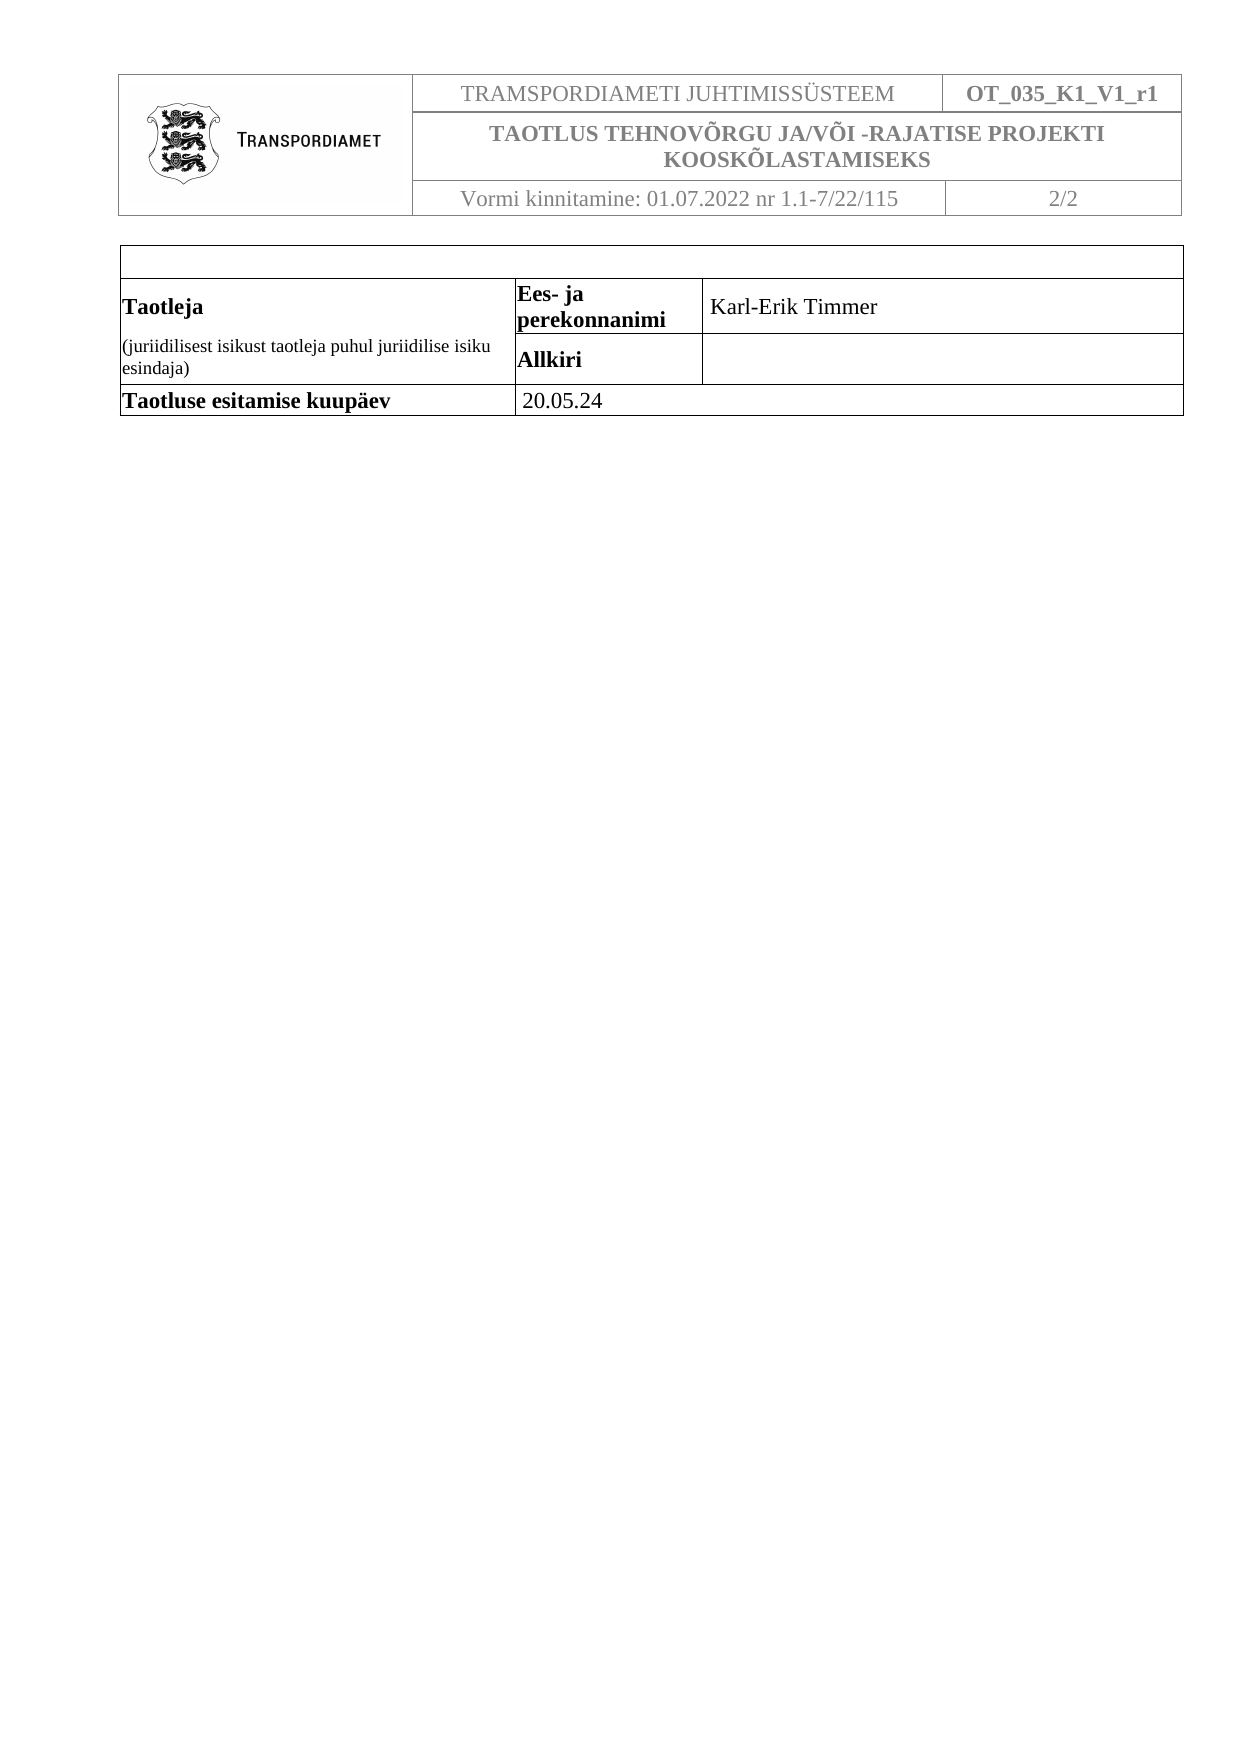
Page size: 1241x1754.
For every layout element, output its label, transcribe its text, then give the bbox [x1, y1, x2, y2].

table_cell 20.05.24 [516, 385, 1183, 415]
table_cell Ees- ja perekonnanimi [516, 279, 702, 333]
table_cell Taotleja [121, 279, 515, 333]
table_cell [121, 246, 1183, 277]
table_cell Allkiri [516, 334, 702, 383]
picture [129, 85, 402, 204]
table_cell [703, 334, 1183, 383]
table_cell Taotluse esitamise kuupäev [121, 385, 515, 415]
table_cell Karl-Erik Timmer [703, 279, 1183, 333]
table_cell (juriidilisest isikust taotleja puhul juriidilise isiku esindaja) [121, 333, 515, 383]
